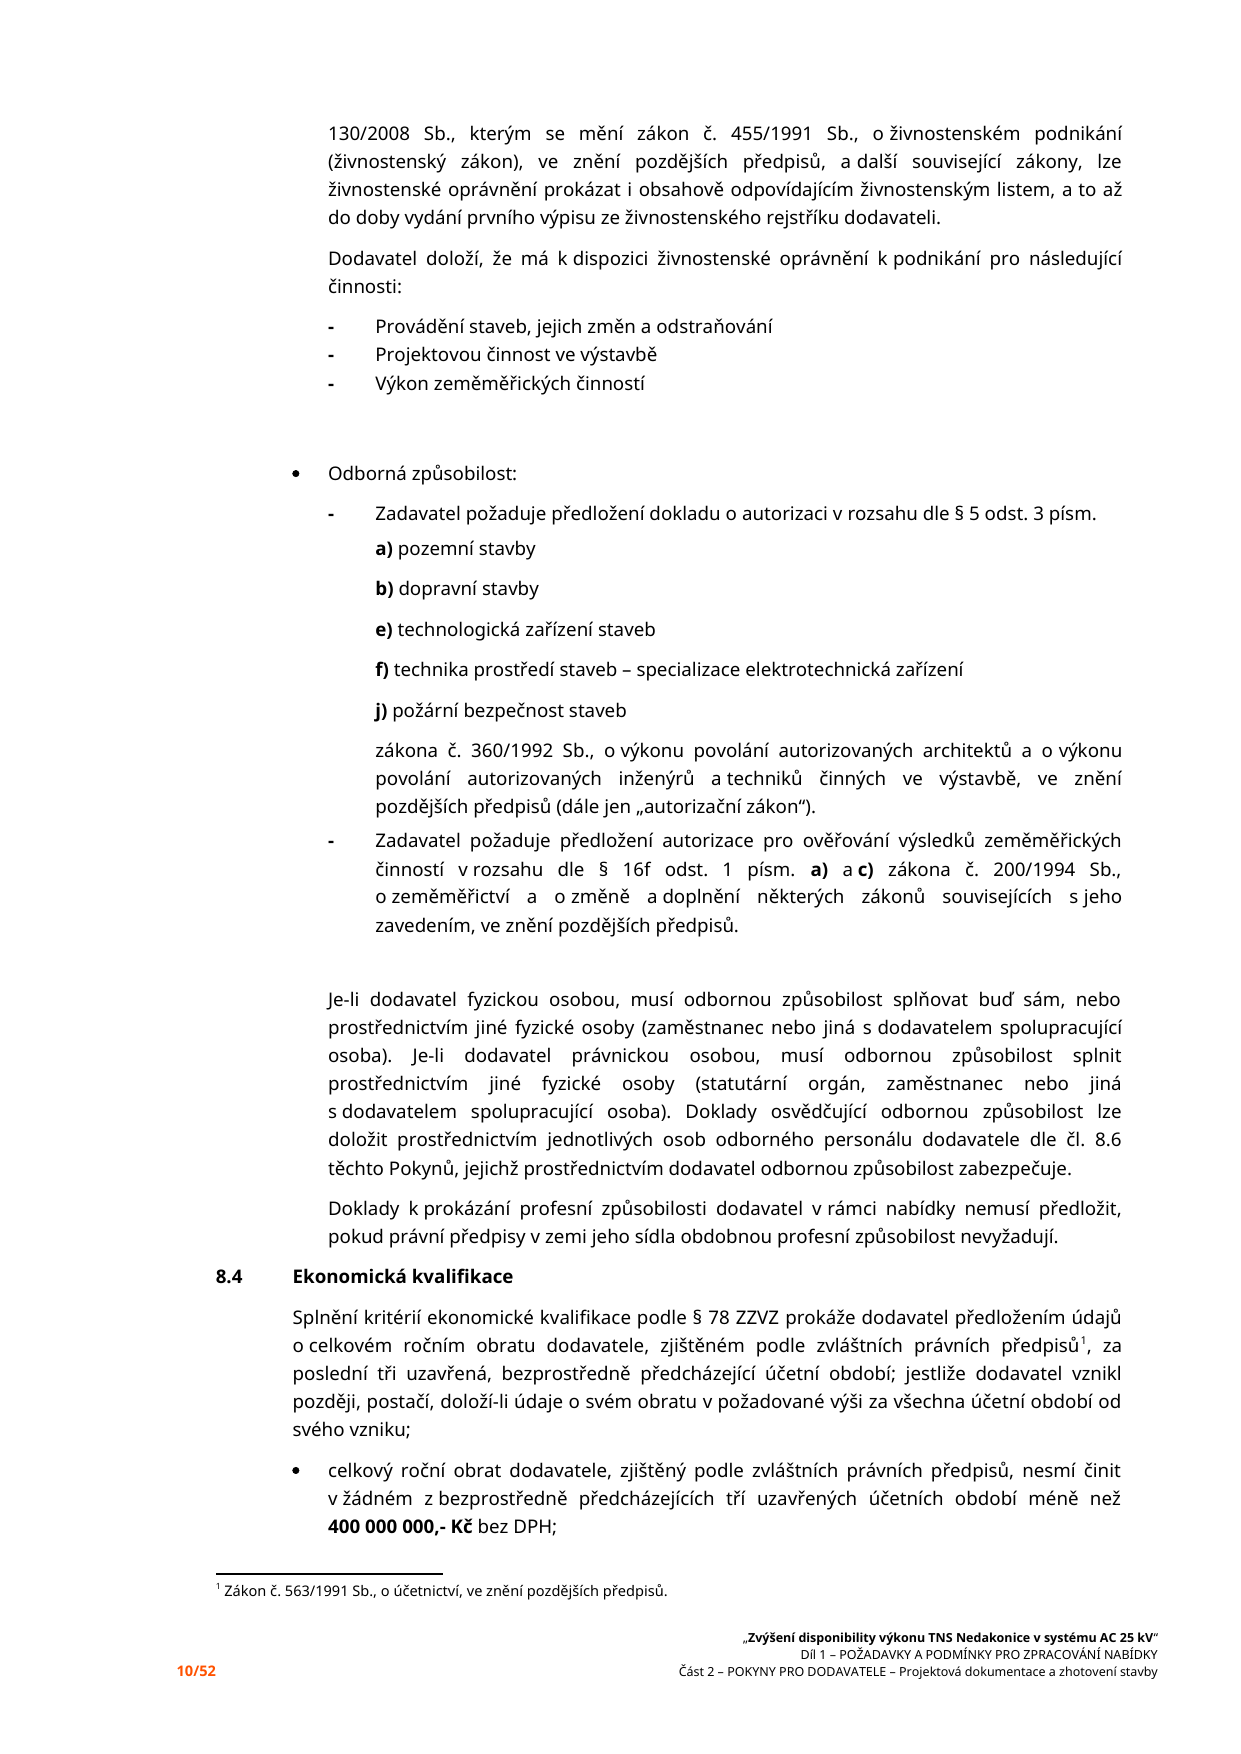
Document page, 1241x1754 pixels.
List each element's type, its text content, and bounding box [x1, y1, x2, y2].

text Výkon zeměměřických činností [328, 370, 1122, 395]
text Doklady k prokázání profesní způsobilosti dodavatel v rámci nabídky nemusí předložit, pokud právní předpisy v zemi jeho sídla obdobnou profesní způsobilost nevyžadují. [328, 1195, 1122, 1249]
list a) pozemní stavby [339, 535, 1122, 560]
text Ekonomická kvalifikace [216, 1264, 1122, 1289]
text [292, 121, 1122, 230]
list f) technika prostředí staveb – specializace elektrotechnická zařízení [339, 656, 1122, 682]
text Odborná způsobilost: [292, 460, 1122, 486]
list j) požární bezpečnost staveb [339, 697, 1122, 722]
text Je-li dodavatel fyzickou osobou, musí odbornou způsobilost splňovat buď sám, nebo prostřednictvím jiné fyzické osoby (zaměstnanec nebo jiná s dodavatelem spolupracující osoba). Je-li dodavatel právnickou osobou, musí odbornou způsobilost splnit prostřednictvím jiné fyzické osoby (statutární orgán, zaměstnanec nebo jiná s dodavatelem spolupracující osoba). Doklady osvědčující odbornou způsobilost lze doložit prostřednictvím jednotlivých osob odborného personálu dodavatele dle čl. 8.6 těchto Pokynů, jejichž prostřednictvím dodavatel odbornou způsobilost zabezpečuje. [328, 987, 1122, 1180]
list e) technologická zařízení staveb [339, 616, 1122, 641]
text Zadavatel požaduje předložení dokladu o autorizaci v rozsahu dle § 5 odst. 3 písm. [328, 501, 1122, 526]
text Projektovou činnost ve výstavbě [328, 342, 1122, 367]
list b) dopravní stavby [339, 575, 1122, 601]
list zákona č. 360/1992 Sb., o výkonu povolání autorizovaných architektů a o výkonu povolání autorizovaných inženýrů a techniků činných ve výstavbě, ve znění pozdějších předpisů (dále jen „autorizační zákon“). [375, 737, 1122, 819]
text celkový roční obrat dodavatele, zjištěný podle zvláštních právních předpisů, nesmí činit v žádném z bezprostředně předcházejících tří uzavřených účetních období méně než 400 000 000,- Kč bez DPH; [292, 1457, 1122, 1538]
text Zadavatel požaduje předložení autorizace pro ověřování výsledků zeměměřických činností v rozsahu dle § 16f odst. 1 písm. a) a c) zákona č. 200/1994 Sb., o zeměměřictví a o změně a doplnění některých zákonů souvisejících s jeho zavedením, ve znění pozdějších předpisů. [328, 828, 1122, 937]
text Splnění kritérií ekonomické kvalifikace podle § 78 ZZVZ prokáže dodavatel předložením údajů o celkovém ročním obratu dodavatele, zjištěném podle zvláštních právních předpisů, za poslední tři uzavřená, bezprostředně předcházející účetní období; jestliže dodavatel vznikl později, postačí, doloží-li údaje o svém obratu v požadované výši za všechna účetní období od svého vzniku; [292, 1304, 1122, 1442]
text Provádění staveb, jejich změn a odstraňování [328, 314, 1122, 339]
text Dodavatel doloží, že má k dispozici živnostenské oprávnění k podnikání pro následující činnosti: [328, 245, 1122, 299]
